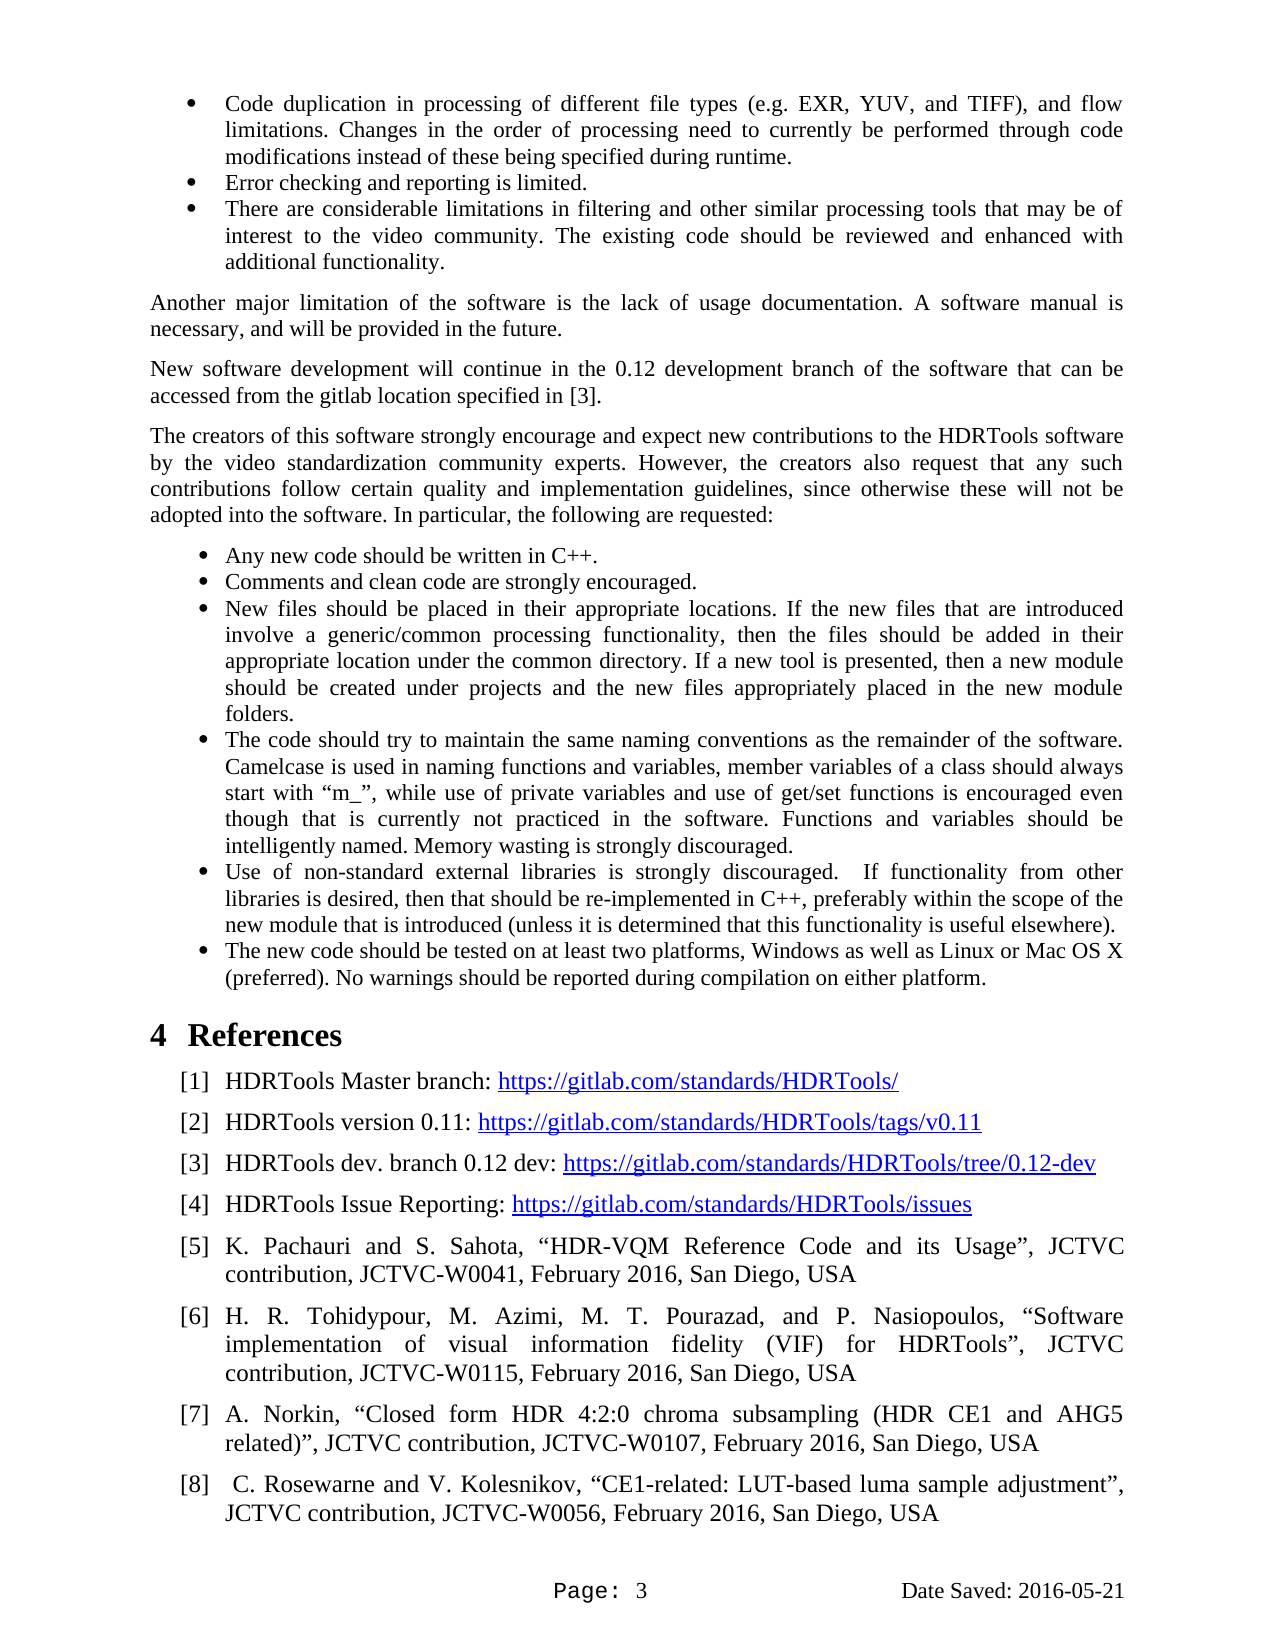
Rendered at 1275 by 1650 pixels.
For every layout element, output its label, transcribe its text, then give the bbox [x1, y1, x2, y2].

list Comments and clean code are strongly encouraged. [199, 568, 1125, 595]
list Any new code should be written in C++. [199, 542, 1125, 568]
list The new code should be tested on at least two platforms, Windows as well as Linux or Mac OS X (preferred). No warnings should be reported during compilation on either platform. [199, 937, 1125, 990]
list C. Rosewarne and V. Kolesnikov, “CE1-related: LUT-based luma sample adjustment”, JCTVC contribution, JCTVC-W0056, February 2016, San Diego, USA [180, 1469, 1125, 1527]
text The creators of this software strongly encourage and expect new contributions to the HDRTools software by the video standardization community experts. However, the creators also request that any such contributions follow certain quality and implementation guidelines, since otherwise these will not be adopted into the software. In particular, the following are requested: [150, 422, 1125, 528]
text Another major limitation of the software is the lack of usage documentation. A software manual is necessary, and will be provided in the future. [150, 289, 1125, 341]
list New files should be placed in their appropriate locations. If the new files that are introduced involve a generic/common processing functionality, then the files should be added in their appropriate location under the common directory. If a new tool is presented, then a new module should be created under projects and the new files appropriately placed in the new module folders. [199, 595, 1125, 726]
text New software development will continue in the 0.12 development branch of the software that can be accessed from the gitlab location specified in [3]. [150, 356, 1125, 408]
list A. Norkin, “Closed form HDR 4:2:0 chroma subsampling (HDR CE1 and AHG5 related)”, JCTVC contribution, JCTVC-W0107, February 2016, San Diego, USA [180, 1399, 1125, 1457]
list HDRTools Master branch: https://gitlab.com/standards/HDRTools/ [180, 1066, 1125, 1094]
list H. R. Tohidypour, M. Azimi, M. T. Pourazad, and P. Nasiopoulos, “Software implementation of visual information fidelity (VIF) for HDRTools”, JCTVC contribution, JCTVC-W0115, February 2016, San Diego, USA [180, 1301, 1125, 1387]
list Error checking and reporting is limited. [187, 169, 1125, 195]
list HDRTools dev. branch 0.12 dev: https://gitlab.com/standards/HDRTools/tree/0.12-dev [180, 1148, 1125, 1177]
list The code should try to maintain the same naming conventions as the remainder of the software. Camelcase is used in naming functions and variables, member variables of a class should always start with “m_”, while use of private variables and use of get/set functions is encouraged even though that is currently not practiced in the software. Functions and variables should be intelligently named. Memory wasting is strongly discouraged. [199, 726, 1125, 858]
list HDRTools version 0.11: https://gitlab.com/standards/HDRTools/tags/v0.11 [180, 1107, 1125, 1136]
list Code duplication in processing of different file types (e.g. EXR, YUV, and TIFF), and flow limitations. Changes in the order of processing need to currently be performed through code modifications instead of these being specified during runtime. [187, 90, 1125, 169]
list Use of non-standard external libraries is strongly discouraged. If functionality from other libraries is desired, then that should be re-implemented in C++, preferably within the scope of the new module that is introduced (unless it is determined that this functionality is useful elsewhere). [199, 858, 1125, 937]
list There are considerable limitations in filtering and other similar processing tools that may be of interest to the video community. The existing code should be reviewed and enhanced with additional functionality. [187, 195, 1125, 274]
list K. Pachauri and S. Sahota, “HDR-VQM Reference Code and its Usage”, JCTVC contribution, JCTVC-W0041, February 2016, San Diego, USA [180, 1231, 1125, 1288]
list HDRTools Issue Reporting: https://gitlab.com/standards/HDRTools/issues [180, 1189, 1125, 1218]
subtitle References [150, 1015, 1125, 1053]
